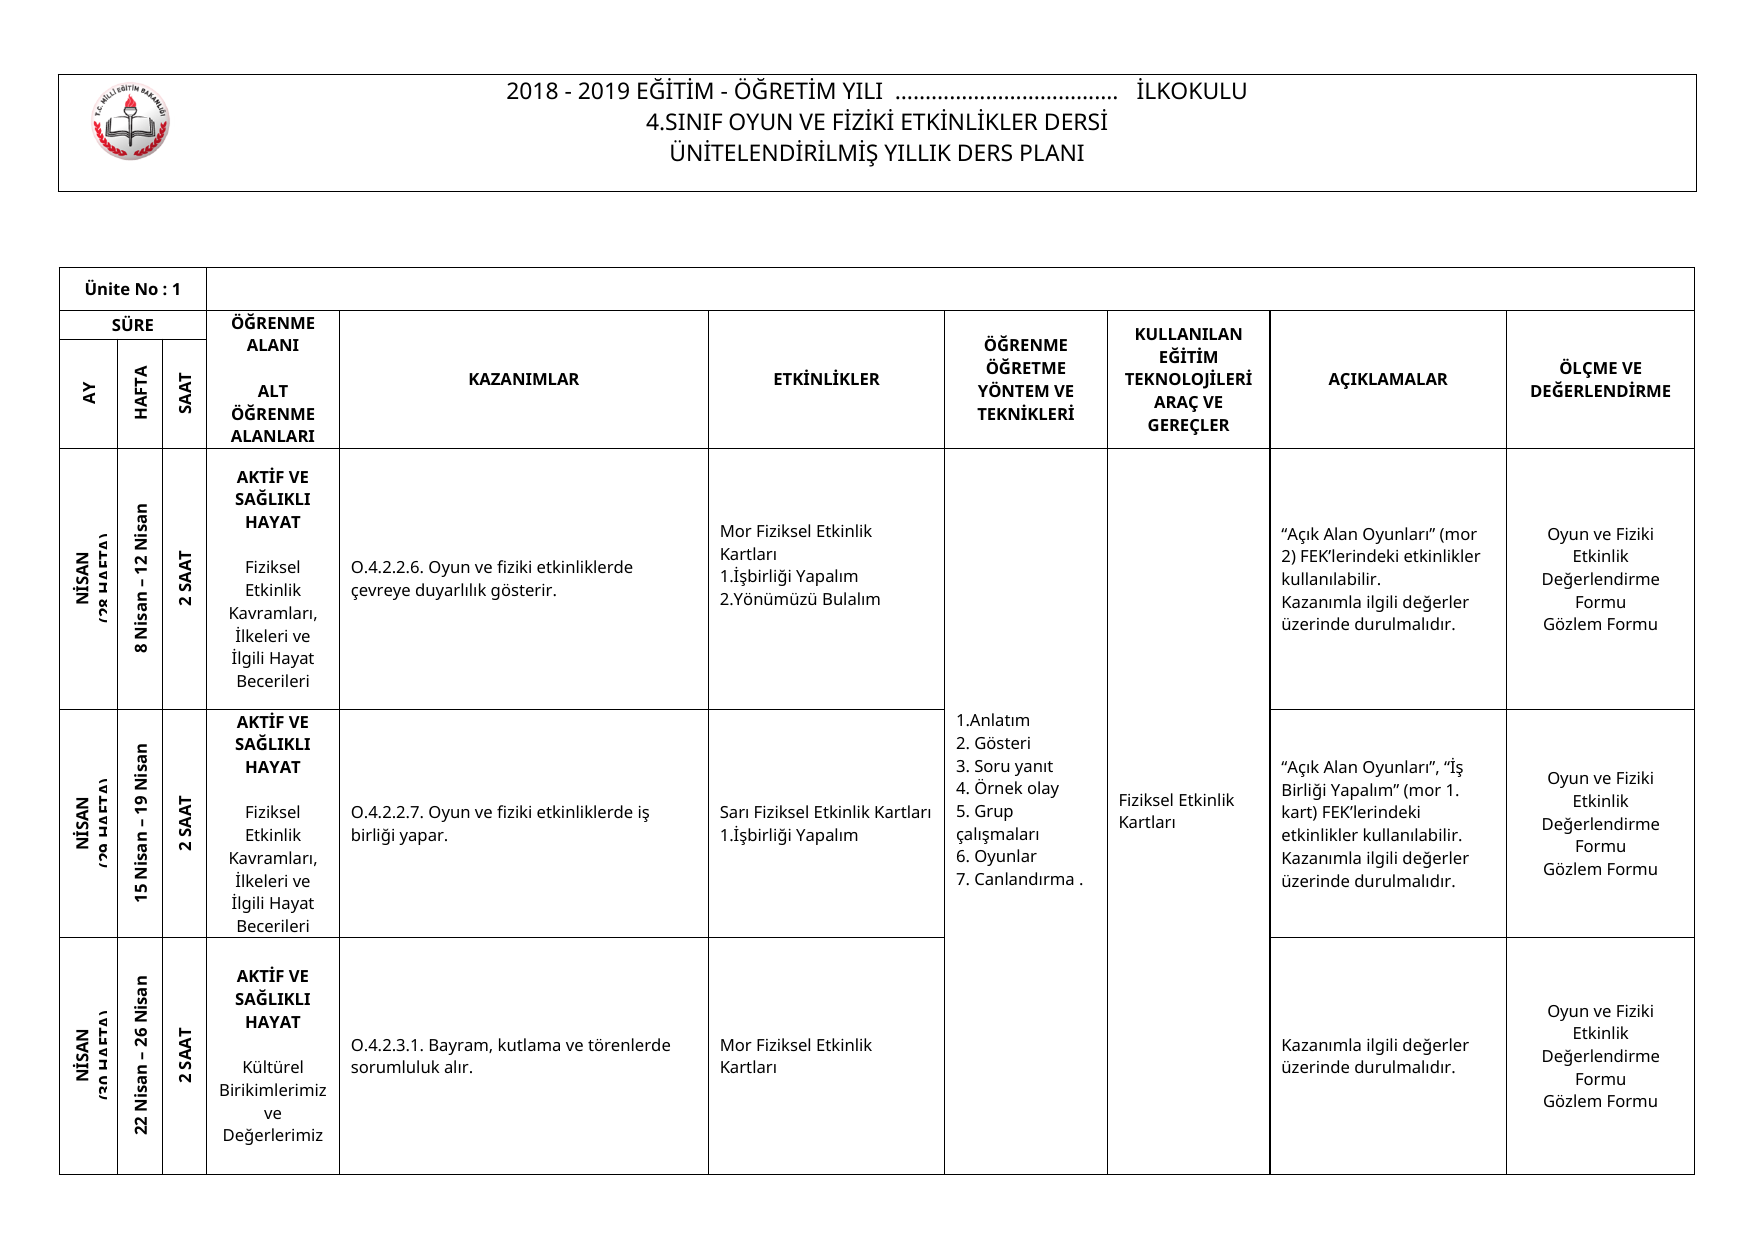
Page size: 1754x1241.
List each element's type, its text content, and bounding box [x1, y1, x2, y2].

table_cell Oyun ve Fiziki Etkinlik Değerlendirme Formu Gözlem Formu [1507, 938, 1694, 1174]
table_cell ÖĞRENME ÖĞRETME YÖNTEM VE TEKNİKLERİ [945, 311, 1107, 447]
table_cell Kazanımla ilgili değerler üzerinde durulmalıdır. [1271, 938, 1506, 1174]
table_cell Fiziksel Etkinlik Kartları [1108, 449, 1269, 1174]
table_cell O.4.2.2.7. Oyun ve fiziki etkinliklerde iş birliği yapar. [340, 710, 708, 937]
table_cell 2 SAAT [163, 449, 206, 709]
table_cell ÖLÇME VE DEĞERLENDİRME [1507, 311, 1694, 447]
table_cell Mor Fiziksel Etkinlik Kartları [709, 938, 944, 1174]
table_cell 1.Anlatım 2. Gösteri 3. Soru yanıt 4. Örnek olay 5. Grup çalışmaları 6. Oyunlar 7. Canlandırma . [945, 449, 1107, 1174]
table_cell 15 Nisan – 19 Nisan [118, 710, 162, 937]
table_cell ÖĞRENME ALANI ALT ÖĞRENME ALANLARI [207, 311, 339, 447]
table_cell KULLANILAN EĞİTİM TEKNOLOJİLERİ ARAÇ VE GEREÇLER [1108, 311, 1269, 447]
table_cell 8 Nisan – 12 Nisan [118, 449, 162, 709]
table_cell AY [60, 340, 117, 447]
table_cell Mor Fiziksel Etkinlik Kartları 1.İşbirliği Yapalım 2.Yönümüzü Bulalım [709, 449, 944, 709]
table_header [207, 268, 1694, 310]
table_cell AKTİF VE SAĞLIKLI HAYAT Kültürel Birikimlerimiz ve Değerlerimiz [207, 938, 339, 1174]
table_cell ETKİNLİKLER [709, 311, 944, 447]
table_cell NİSAN (28.HAFTA) [60, 449, 117, 709]
table_cell 22 Nisan – 26 Nisan [118, 938, 162, 1174]
table_cell O.4.2.2.6. Oyun ve fiziki etkinliklerde çevreye duyarlılık gösterir. [340, 449, 708, 709]
table_cell Oyun ve Fiziki Etkinlik Değerlendirme Formu Gözlem Formu [1507, 710, 1694, 937]
table_cell 2 SAAT [163, 710, 206, 937]
table_cell 2 SAAT [163, 938, 206, 1174]
table_cell SÜRE [60, 311, 206, 338]
table_cell AÇIKLAMALAR [1271, 311, 1506, 447]
table_cell Oyun ve Fiziki Etkinlik Değerlendirme Formu Gözlem Formu [1507, 449, 1694, 709]
table_cell Sarı Fiziksel Etkinlik Kartları 1.İşbirliği Yapalım [709, 710, 944, 937]
table_cell NİSAN (29.HAFTA) [60, 710, 117, 937]
table_header Ünite No : 1 [60, 268, 206, 310]
table_cell KAZANIMLAR [340, 311, 708, 447]
table_cell SAAT [163, 340, 206, 447]
table_cell “Açık Alan Oyunları”, “İş Birliği Yapalım” (mor 1. kart) FEK’lerindeki etkinlikler kullanılabilir. Kazanımla ilgili değerler üzerinde durulmalıdır. [1271, 710, 1506, 937]
table_cell AKTİF VE SAĞLIKLI HAYAT Fiziksel Etkinlik Kavramları, İlkeleri ve İlgili Hayat Becerileri [207, 449, 339, 709]
table_cell HAFTA [118, 340, 162, 447]
table_cell O.4.2.3.1. Bayram, kutlama ve törenlerde sorumluluk alır. [340, 938, 708, 1174]
table_cell “Açık Alan Oyunları” (mor 2) FEK’lerindeki etkinlikler kullanılabilir. Kazanımla ilgili değerler üzerinde durulmalıdır. [1271, 449, 1506, 709]
picture [85, 77, 175, 167]
table_cell AKTİF VE SAĞLIKLI HAYAT Fiziksel Etkinlik Kavramları, İlkeleri ve İlgili Hayat Becerileri [207, 710, 339, 937]
table_cell NİSAN (30.HAFTA) [60, 938, 117, 1174]
